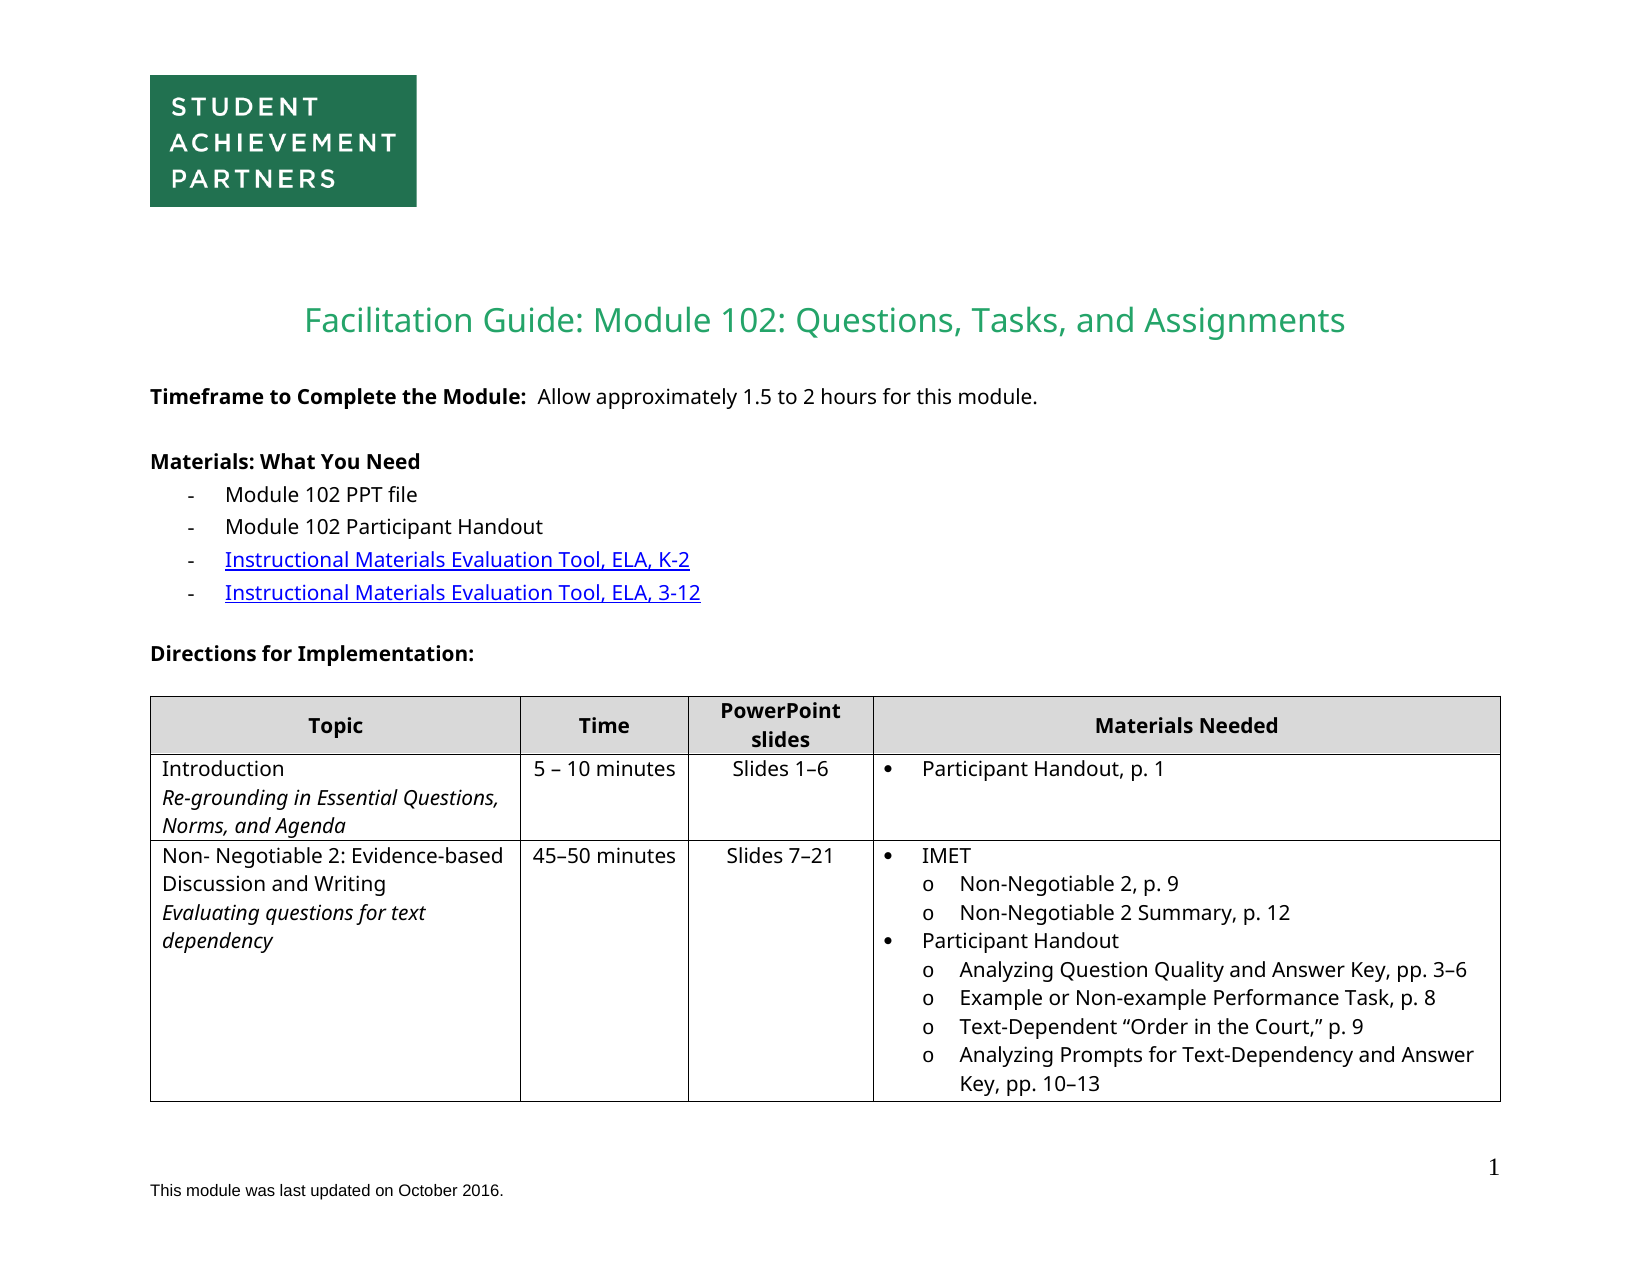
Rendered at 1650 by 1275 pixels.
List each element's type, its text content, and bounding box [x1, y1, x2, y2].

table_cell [151, 841, 520, 1101]
table_cell 45–50 minutes [521, 841, 688, 1101]
table_cell Slides 1–6 [689, 755, 873, 840]
table_header Topic [151, 697, 520, 753]
list Instructional Materials Evaluation Tool, ELA, 3-12 [187, 578, 1575, 606]
list Instructional Materials Evaluation Tool, ELA, K-2 [187, 545, 1575, 573]
list Module 102 Participant Handout [187, 512, 1500, 541]
table_cell Participant Handout, p. 1 [874, 755, 1500, 840]
table_header Time [521, 697, 688, 753]
table_cell Slides 7–21 [689, 841, 873, 1101]
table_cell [874, 841, 1500, 1101]
table_header Materials Needed [874, 697, 1500, 753]
text Timeframe to Complete the Module: Allow approximately 1.5 to 2 hours for this module. [150, 382, 1500, 410]
text Facilitation Guide: Module 102: Questions, Tasks, and Assignments [150, 297, 1500, 342]
list Module 102 PPT file [187, 480, 1500, 508]
text Directions for Implementation: [150, 639, 1500, 667]
table_cell 5 – 10 minutes [521, 755, 688, 840]
text Materials: What You Need [150, 447, 1500, 476]
table_cell Introduction Re-grounding in Essential Questions, Norms, and Agenda [151, 755, 520, 840]
table_header PowerPoint slides [689, 697, 873, 753]
